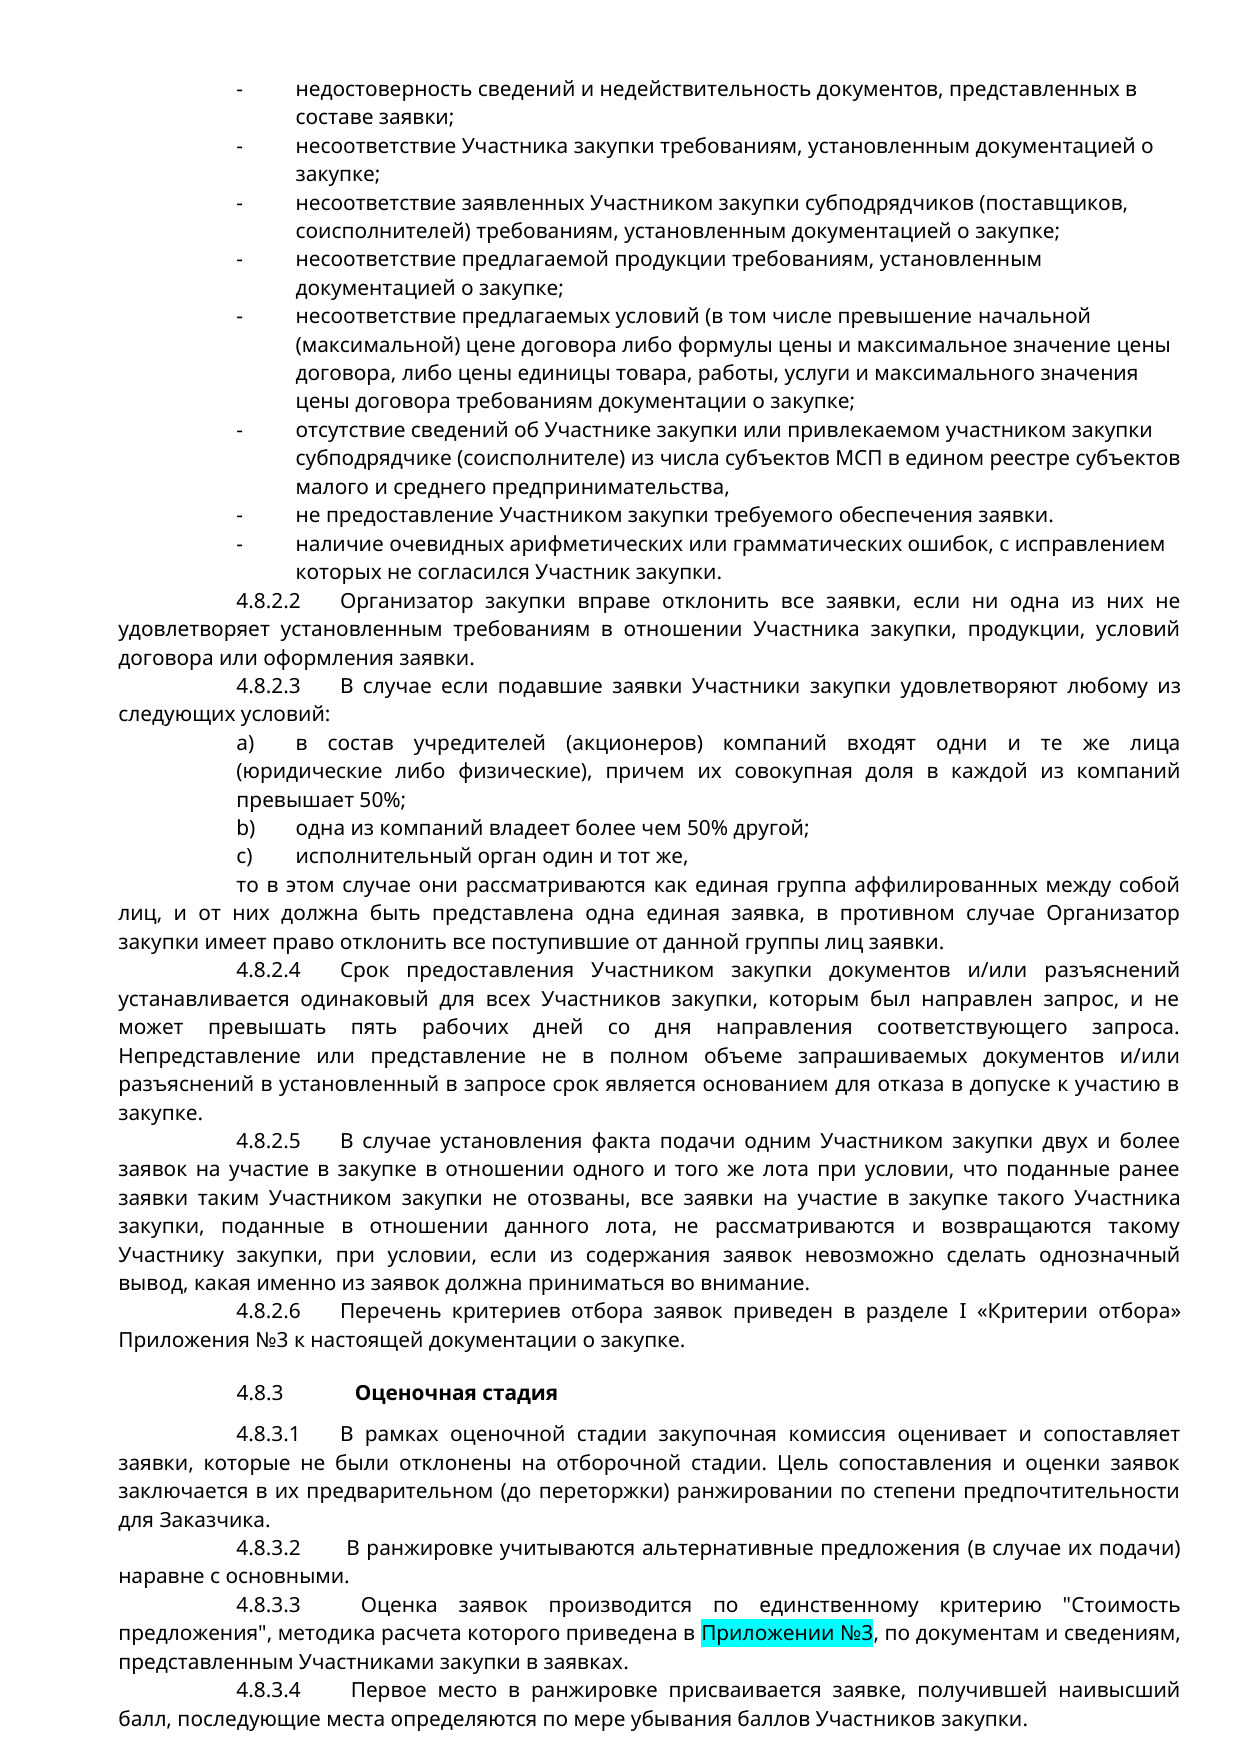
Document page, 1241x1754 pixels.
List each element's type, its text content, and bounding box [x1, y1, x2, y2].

list несоответствие предлагаемых условий (в том числе превышение начальной (максимальной) цене договора либо формулы цены и максимальное значение цены договора, либо цены единицы товара, работы, услуги и максимального значения цены договора требованиям документации о закупке; [236, 301, 1181, 415]
list не предоставление Участником закупки требуемого обеспечения заявки. [236, 500, 1181, 529]
list В случае установления факта подачи одним Участником закупки двух и более заявок на участие в закупке в отношении одного и того же лота при условии, что поданные ранее заявки таким Участником закупки не отозваны, все заявки на участие в закупке такого Участника закупки, поданные в отношении данного лота, не рассматриваются и возвращаются такому Участнику закупки, при условии, если из содержания заявок невозможно сделать однозначный вывод, какая именно из заявок должна приниматься во внимание. [118, 1126, 1181, 1297]
list несоответствие Участника закупки требованиям, установленным документацией о закупке; [236, 131, 1181, 188]
list недостоверность сведений и недействительность документов, представленных в составе заявки; [236, 74, 1181, 131]
list одна из компаний владеет более чем 50% другой; [236, 813, 1181, 842]
list В случае если подавшие заявки Участники закупки удовлетворяют любому из следующих условий: [118, 671, 1181, 728]
list Оценка заявок производится по единственному критерию "Стоимость предложения", методика расчета которого приведена в Приложении №3, по документам и сведениям, представленным Участниками закупки в заявках. [118, 1590, 1181, 1675]
list отсутствие сведений об Участнике закупки или привлекаемом участником закупки субподрядчике (соисполнителе) из числа субъектов МСП в едином реестре субъектов малого и среднего предпринимательства, [236, 415, 1181, 500]
list несоответствие заявленных Участником закупки субподрядчиков (поставщиков, соисполнителей) требованиям, установленным документацией о закупке; [236, 188, 1181, 244]
list Оценочная стадия [236, 1378, 1181, 1407]
text то в этом случае они рассматриваются как единая группа аффилированных между собой лиц, и от них должна быть представлена одна единая заявка, в противном случае Организатор закупки имеет право отклонить все поступившие от данной группы лиц заявки. [118, 870, 1181, 955]
list Перечень критериев отбора заявок приведен в разделе I «Критерии отбора» Приложения №3 к настоящей документации о закупке. [118, 1297, 1181, 1353]
list в состав учредителей (акционеров) компаний входят одни и те же лица (юридические либо физические), причем их совокупная доля в каждой из компаний превышает 50%; [236, 728, 1181, 813]
list В рамках оценочной стадии закупочная комиссия оценивает и сопоставляет заявки, которые не были отклонены на отборочной стадии. Цель сопоставления и оценки заявок заключается в их предварительном (до переторжки) ранжировании по степени предпочтительности для Заказчика. [118, 1419, 1181, 1533]
list Организатор закупки вправе отклонить все заявки, если ни одна из них не удовлетворяет установленным требованиям в отношении Участника закупки, продукции, условий договора или оформления заявки. [118, 586, 1181, 671]
list Срок предоставления Участником закупки документов и/или разъяснений устанавливается одинаковый для всех Участников закупки, которым был направлен запрос, и не может превышать пять рабочих дней со дня направления соответствующего запроса. Непредставление или представление не в полном объеме запрашиваемых документов и/или разъяснений в установленный в запросе срок является основанием для отказа в допуске к участию в закупке. [118, 955, 1181, 1126]
list Первое место в ранжировке присваивается заявке, получившей наивысший балл, последующие места определяются по мере убывания баллов Участников закупки. [118, 1675, 1181, 1732]
list исполнительный орган один и тот же, [236, 842, 1181, 870]
list несоответствие предлагаемой продукции требованиям, установленным документацией о закупке; [236, 244, 1181, 301]
list наличие очевидных арифметических или грамматических ошибок, с исправлением которых не согласился Участник закупки. [236, 529, 1181, 586]
list В ранжировке учитываются альтернативные предложения (в случае их подачи) наравне с основными. [118, 1533, 1181, 1590]
